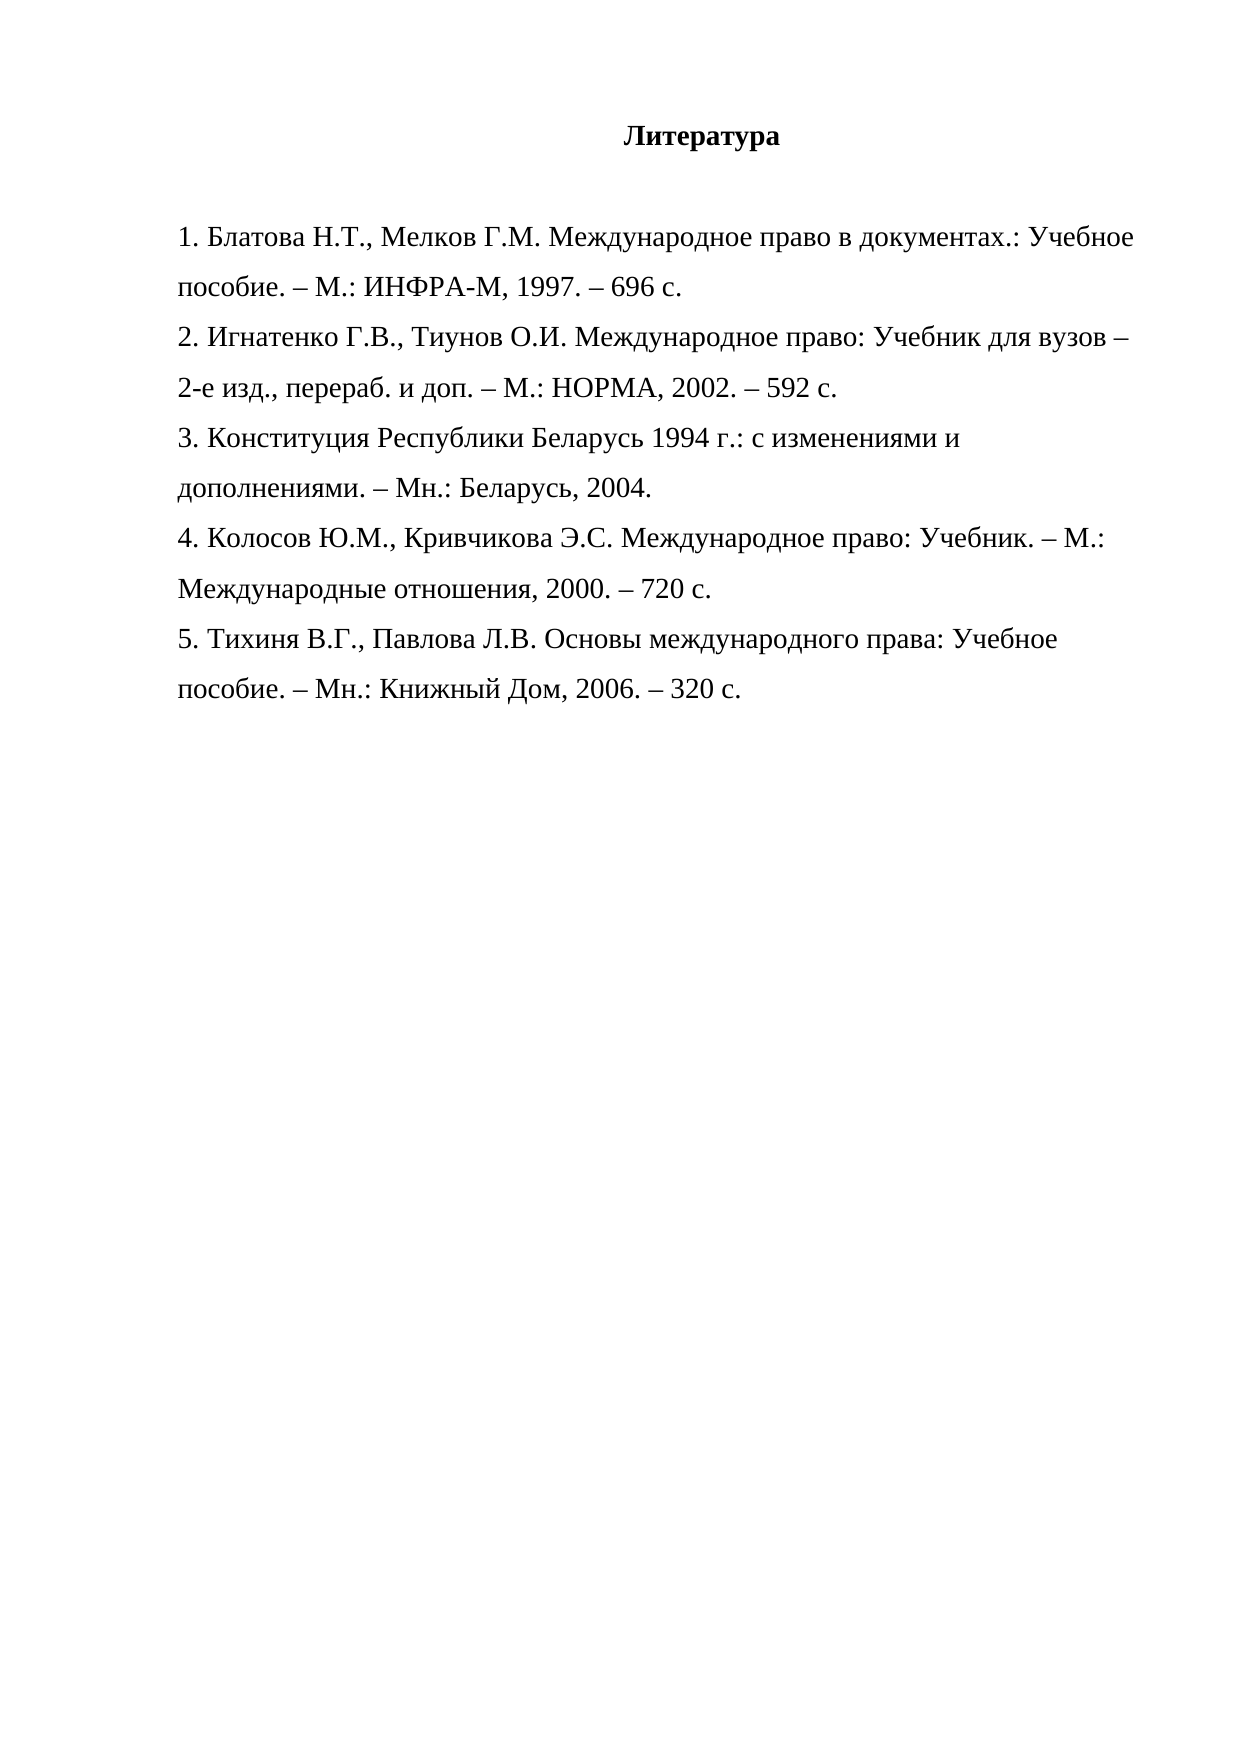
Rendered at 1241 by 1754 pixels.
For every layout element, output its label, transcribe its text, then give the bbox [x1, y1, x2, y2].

list Блатова Н.Т., Мелков Г.М. Международное право в документах.: Учебное пособие. – М.: ИНФРА-М, 1997. – 696 с. [177, 219, 1152, 303]
text Литература [177, 118, 1152, 152]
list Игнатенко Г.В., Тиунов О.И. Международное право: Учебник для вузов – 2-е изд., перераб. и доп. – М.: НОРМА, 2002. – 592 с. [177, 319, 1152, 403]
list Тихиня В.Г., Павлова Л.В. Основы международного права: Учебное пособие. – Мн.: Книжный Дом, 2006. – 320 с. [177, 621, 1152, 705]
list Колосов Ю.М., Кривчикова Э.С. Международное право: Учебник. – М.: Международные отношения, 2000. – 720 с. [177, 521, 1152, 604]
list Конституция Республики Беларусь .: с изменениями и дополнениями. – Мн.: Беларусь, 2004. [177, 420, 1152, 504]
